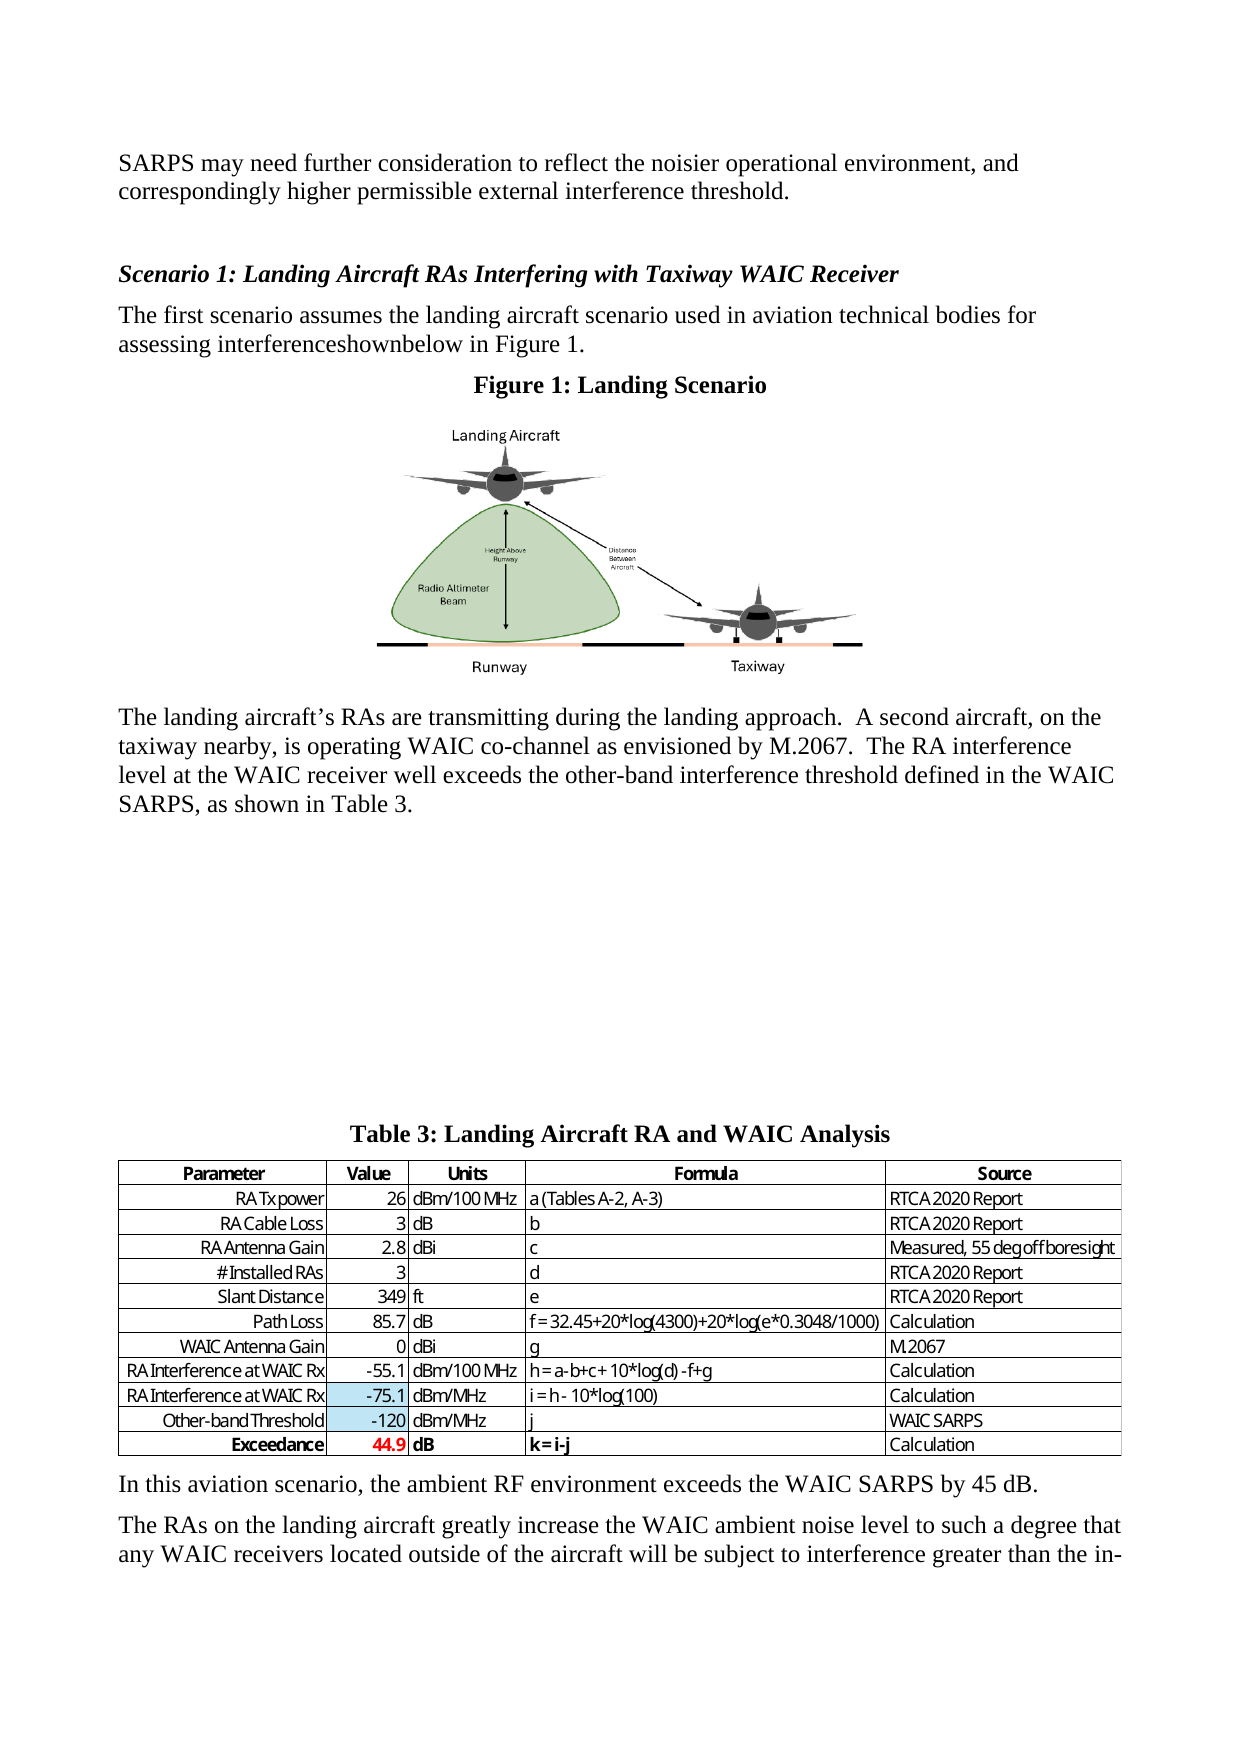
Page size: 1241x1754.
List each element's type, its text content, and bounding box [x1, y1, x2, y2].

picture [376, 411, 864, 690]
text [118, 1510, 1122, 1568]
text The landing aircraft’s RAs are transmitting during the landing approach. A second aircraft, on the taxiway nearby, is operating WAIC co-channel as envisioned by M.2067. The RA interference level at the WAIC receiver well exceeds the other-band interference threshold defined in the WAIC SARPS, as shown in Table 3. [118, 702, 1122, 817]
text The first scenario assumes the landing aircraft scenario used in aviation technical bodies for assessing interferenceshownbelow in Figure 1. [118, 300, 1122, 358]
text In this aviation scenario, the ambient RF environment exceeds the WAIC SARPS by 45 dB. [118, 1469, 1122, 1498]
text Scenario 1: Landing Aircraft RAs Interfering with Taxiway WAIC Receiver [118, 259, 1122, 288]
text Figure 1: Landing Scenario [118, 370, 1122, 399]
text Table 3: Landing Aircraft RA and WAIC Analysis [118, 1119, 1122, 1147]
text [118, 148, 1122, 205]
